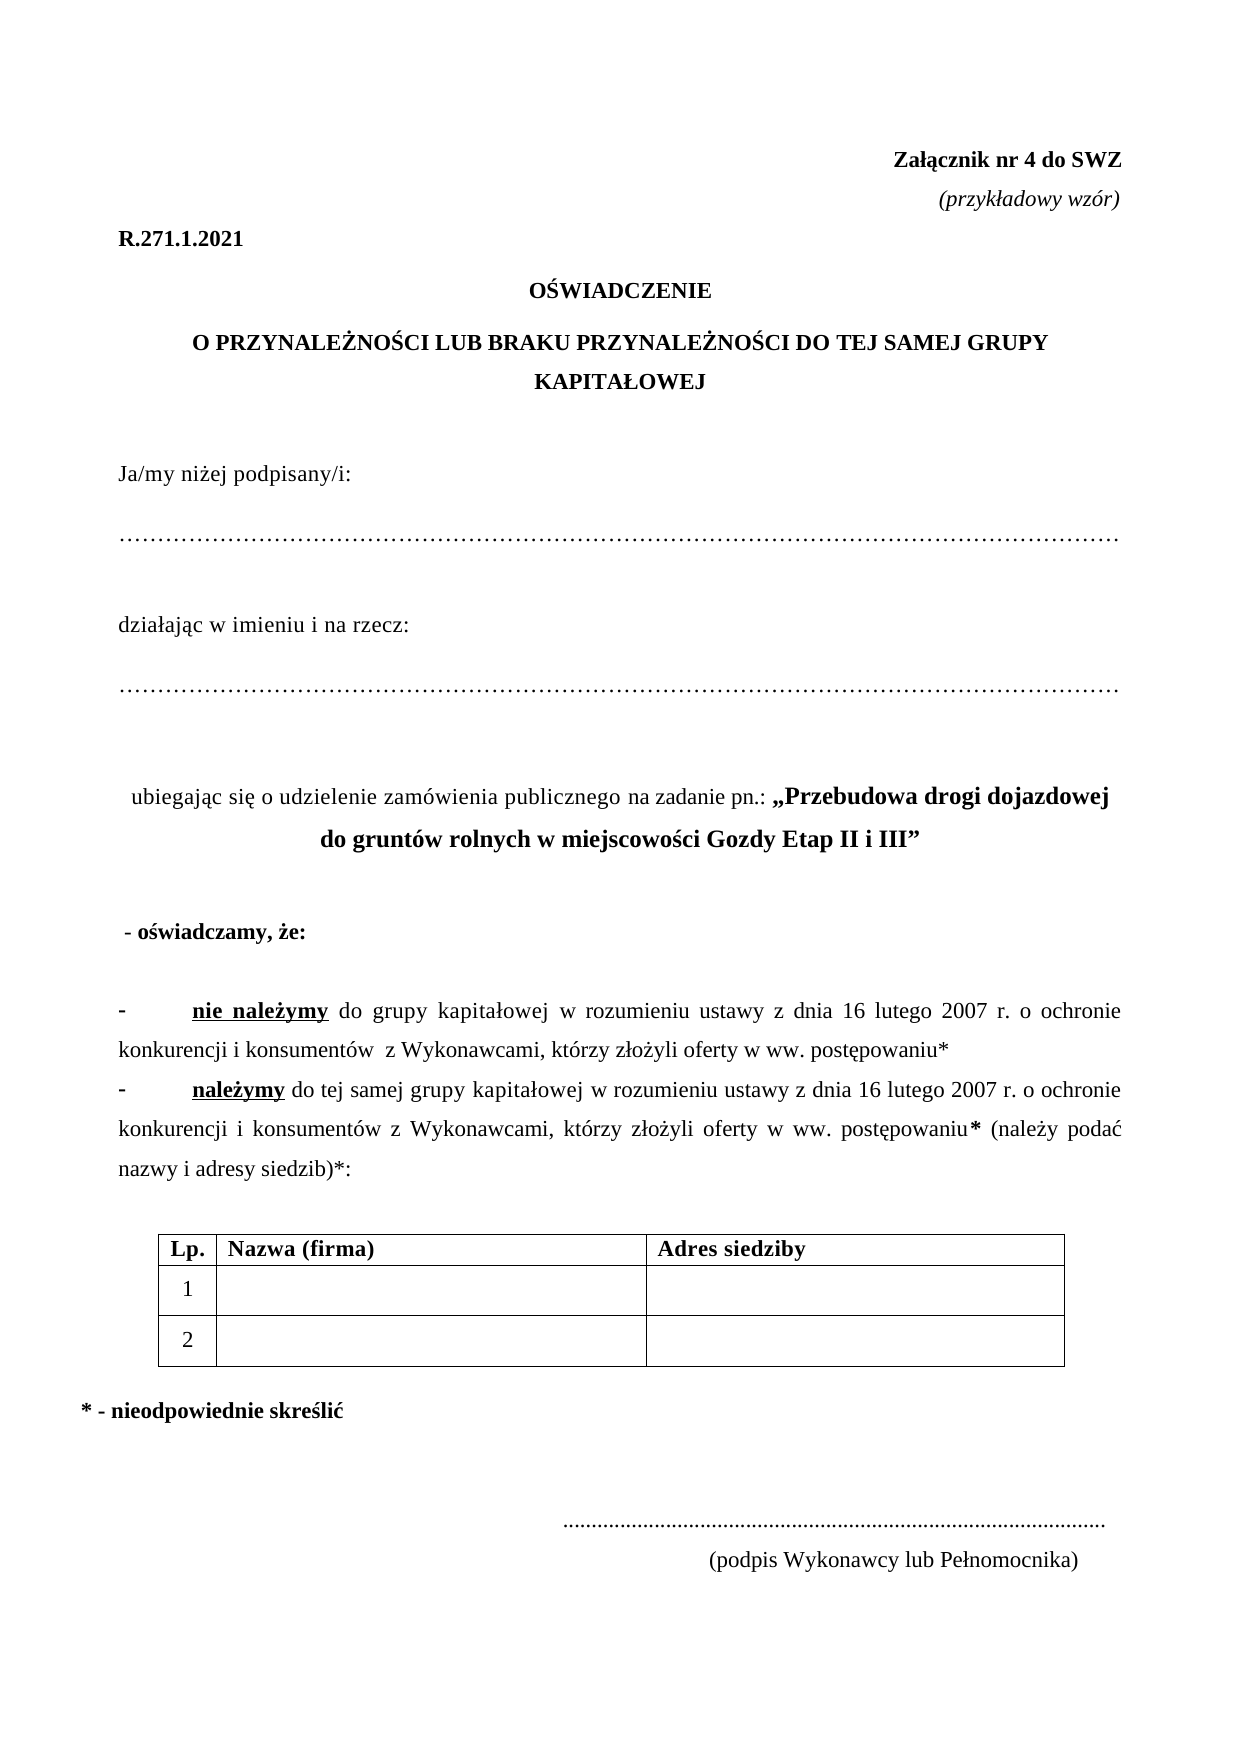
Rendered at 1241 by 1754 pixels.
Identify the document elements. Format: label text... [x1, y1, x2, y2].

table_header Nazwa (firma) [217, 1235, 646, 1264]
text R.271.1.2021 [118, 225, 1122, 251]
table_cell [217, 1266, 646, 1315]
table_header Adres siedziby [647, 1235, 1064, 1264]
list należymy do tej samej grupy kapitałowej w rozumieniu ustawy z dnia 16 lutego 2007 r. o ochronie konkurencji i konsumentów z Wykonawcami, którzy złożyli oferty w ww. postępowaniu* (należy podać nazwy i adresy siedzib)*: [118, 1076, 1122, 1181]
text OŚWIADCZENIE [118, 277, 1122, 303]
text działając w imieniu i na rzecz: [118, 611, 1122, 637]
text - oświadczamy, że: [118, 918, 1122, 944]
text ………………………………………………………………………………………………………………… [118, 671, 1122, 697]
table_cell 1 [159, 1266, 216, 1315]
table_header Lp. [159, 1235, 216, 1264]
list nie należymy do grupy kapitałowej w rozumieniu ustawy z dnia 16 lutego 2007 r. o ochronie konkurencji i konsumentów z Wykonawcami, którzy złożyli oferty w ww. postępowaniu* [118, 997, 1122, 1062]
text (przykładowy wzór) [118, 185, 1122, 212]
table_cell [647, 1316, 1064, 1366]
text O PRZYNALEŻNOŚCI LUB BRAKU PRZYNALEŻNOŚCI DO TEJ SAMEJ GRUPY KAPITAŁOWEJ [118, 329, 1122, 394]
text Załącznik nr 4 do SWZ [118, 146, 1122, 172]
text (podpis Wykonawcy lub Pełnomocnika) [635, 1546, 1122, 1572]
table_cell [217, 1316, 646, 1366]
table_cell 2 [159, 1316, 216, 1366]
table_cell [647, 1266, 1064, 1315]
text ubiegając się o udzielenie zamówienia publicznego na zadanie pn.: „Przebudowa drogi dojazdowej do gruntów rolnych w miejscowości Gozdy Etap II i III” [118, 781, 1122, 853]
text * - nieodpowiednie skreślić [81, 1397, 1122, 1424]
text Ja/my niżej podpisany/i: [118, 459, 1122, 486]
text ............................................................................................... [487, 1507, 1122, 1533]
text ………………………………………………………………………………………………………………… [118, 520, 1122, 546]
